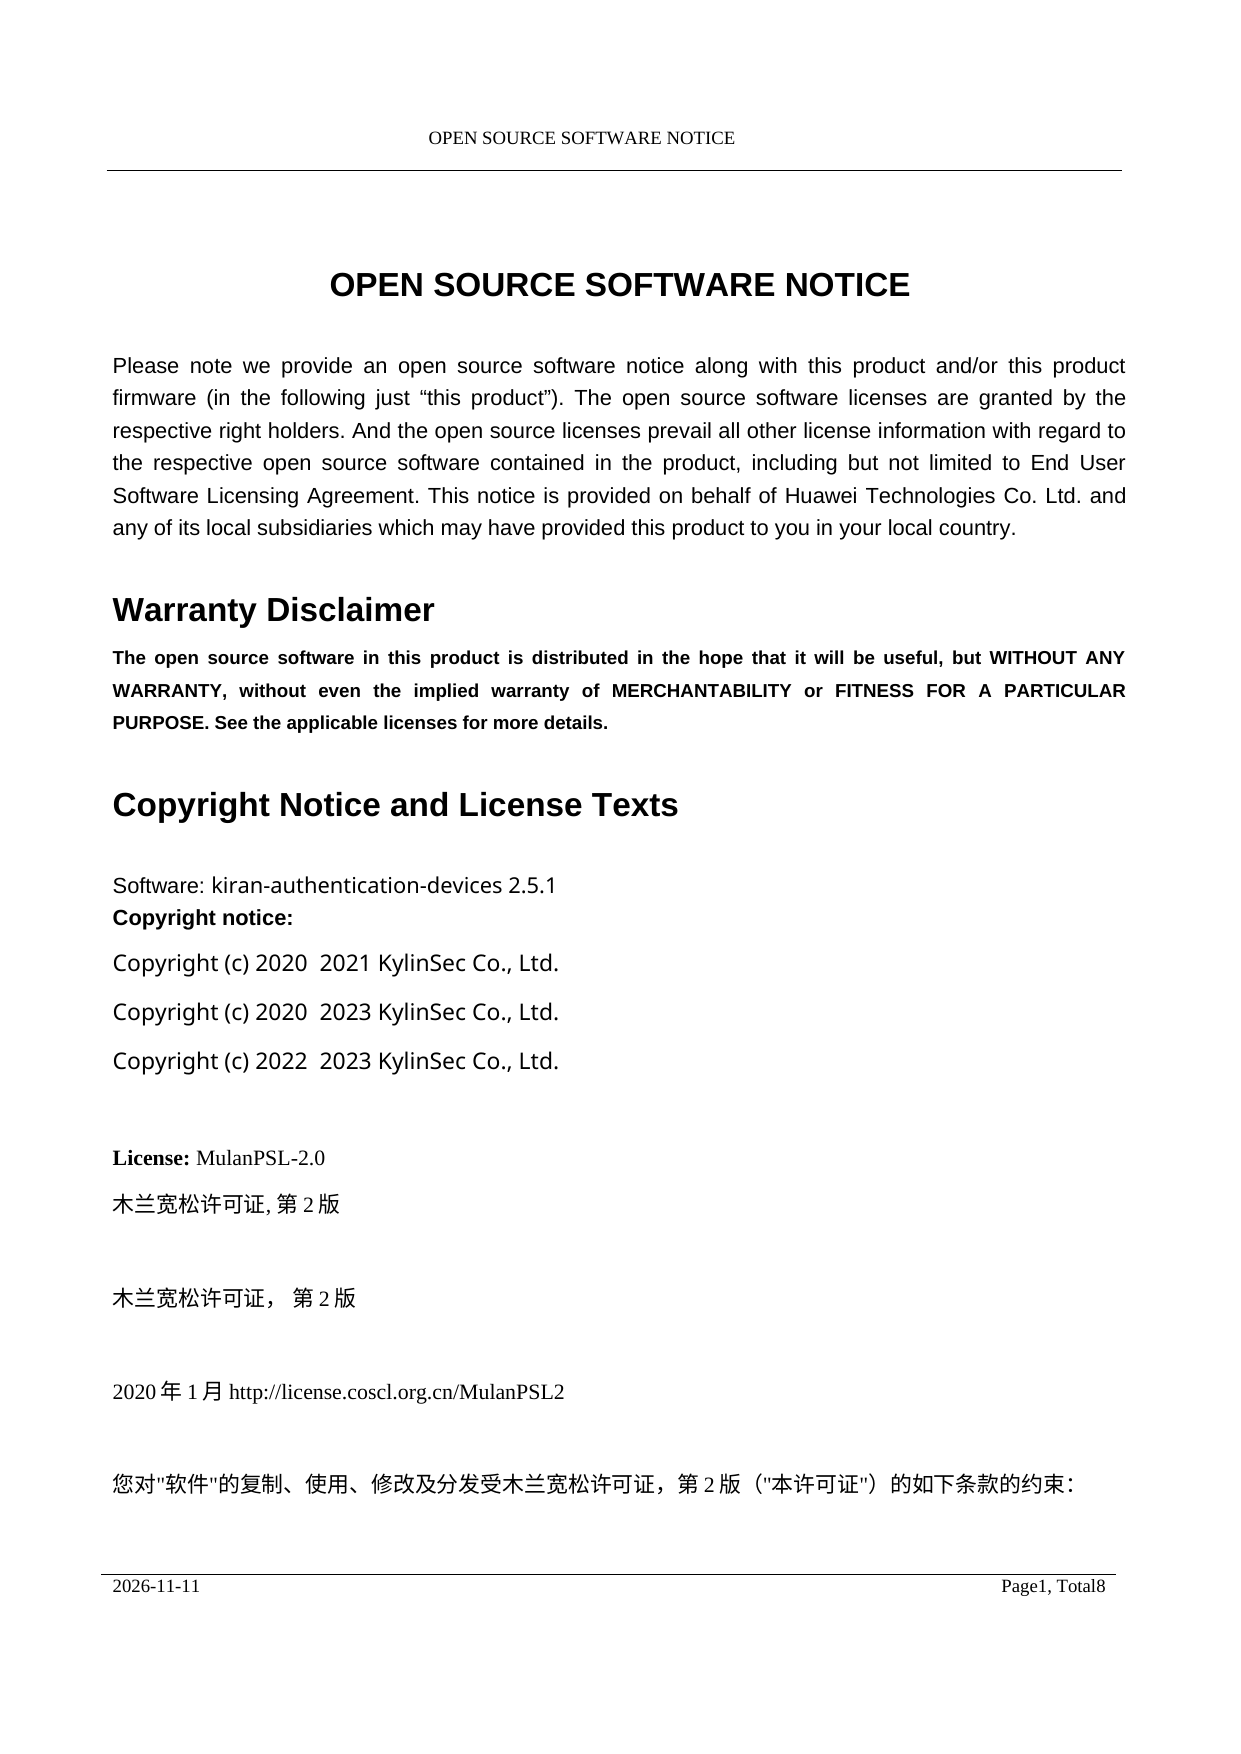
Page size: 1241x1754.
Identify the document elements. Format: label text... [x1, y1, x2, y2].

text 2020年1月 http://license.coscl.org.cn/MulanPSL2 [112, 1373, 1128, 1406]
text The open source software in this product is distributed in the hope that it will be useful, but WITHOUT ANY WARRANTY, without even the implied warranty of MERCHANTABILITY or FITNESS FOR A PARTICULAR PURPOSE. See the applicable licenses for more details. [112, 641, 1128, 739]
text License: MulanPSL-2.0 [112, 1142, 1128, 1174]
text Copyright (c) 2020 2021 KylinSec Co., Ltd. Copyright (c) 2020 2023 KylinSec Co., Ltd. Copyright (c) 2022 2023 KylinSec Co., Ltd. [112, 947, 1128, 1125]
text Software: kiran-authentication-devices 2.5.1 [112, 869, 1128, 901]
text Warranty Disclaimer [112, 576, 1128, 641]
text 您对"软件"的复制、使用、修改及分发受木兰宽松许可证，第2版（"本许可证"）的如下条款的约束： [112, 1467, 1128, 1499]
text 木兰宽松许可证, 第2版 [112, 1187, 1128, 1219]
text Copyright Notice and License Texts [112, 771, 1128, 836]
text 木兰宽松许可证， 第2版 [112, 1280, 1128, 1313]
text Please note we provide an open source software notice along with this product and/or this product firmware (in the following just “this product”). The open source software licenses are granted by the respective right holders. And the open source licenses prevail all other license information with regard to the respective open source software contained in the product, including but not limited to End User Software Licensing Agreement. This notice is provided on behalf of Huawei Technologies Co. Ltd. and any of its local subsidiaries which may have provided this product to you in your local country. [112, 349, 1128, 544]
text OPEN SOURCE SOFTWARE NOTICE [112, 251, 1128, 316]
text Copyright notice: [112, 901, 1128, 934]
